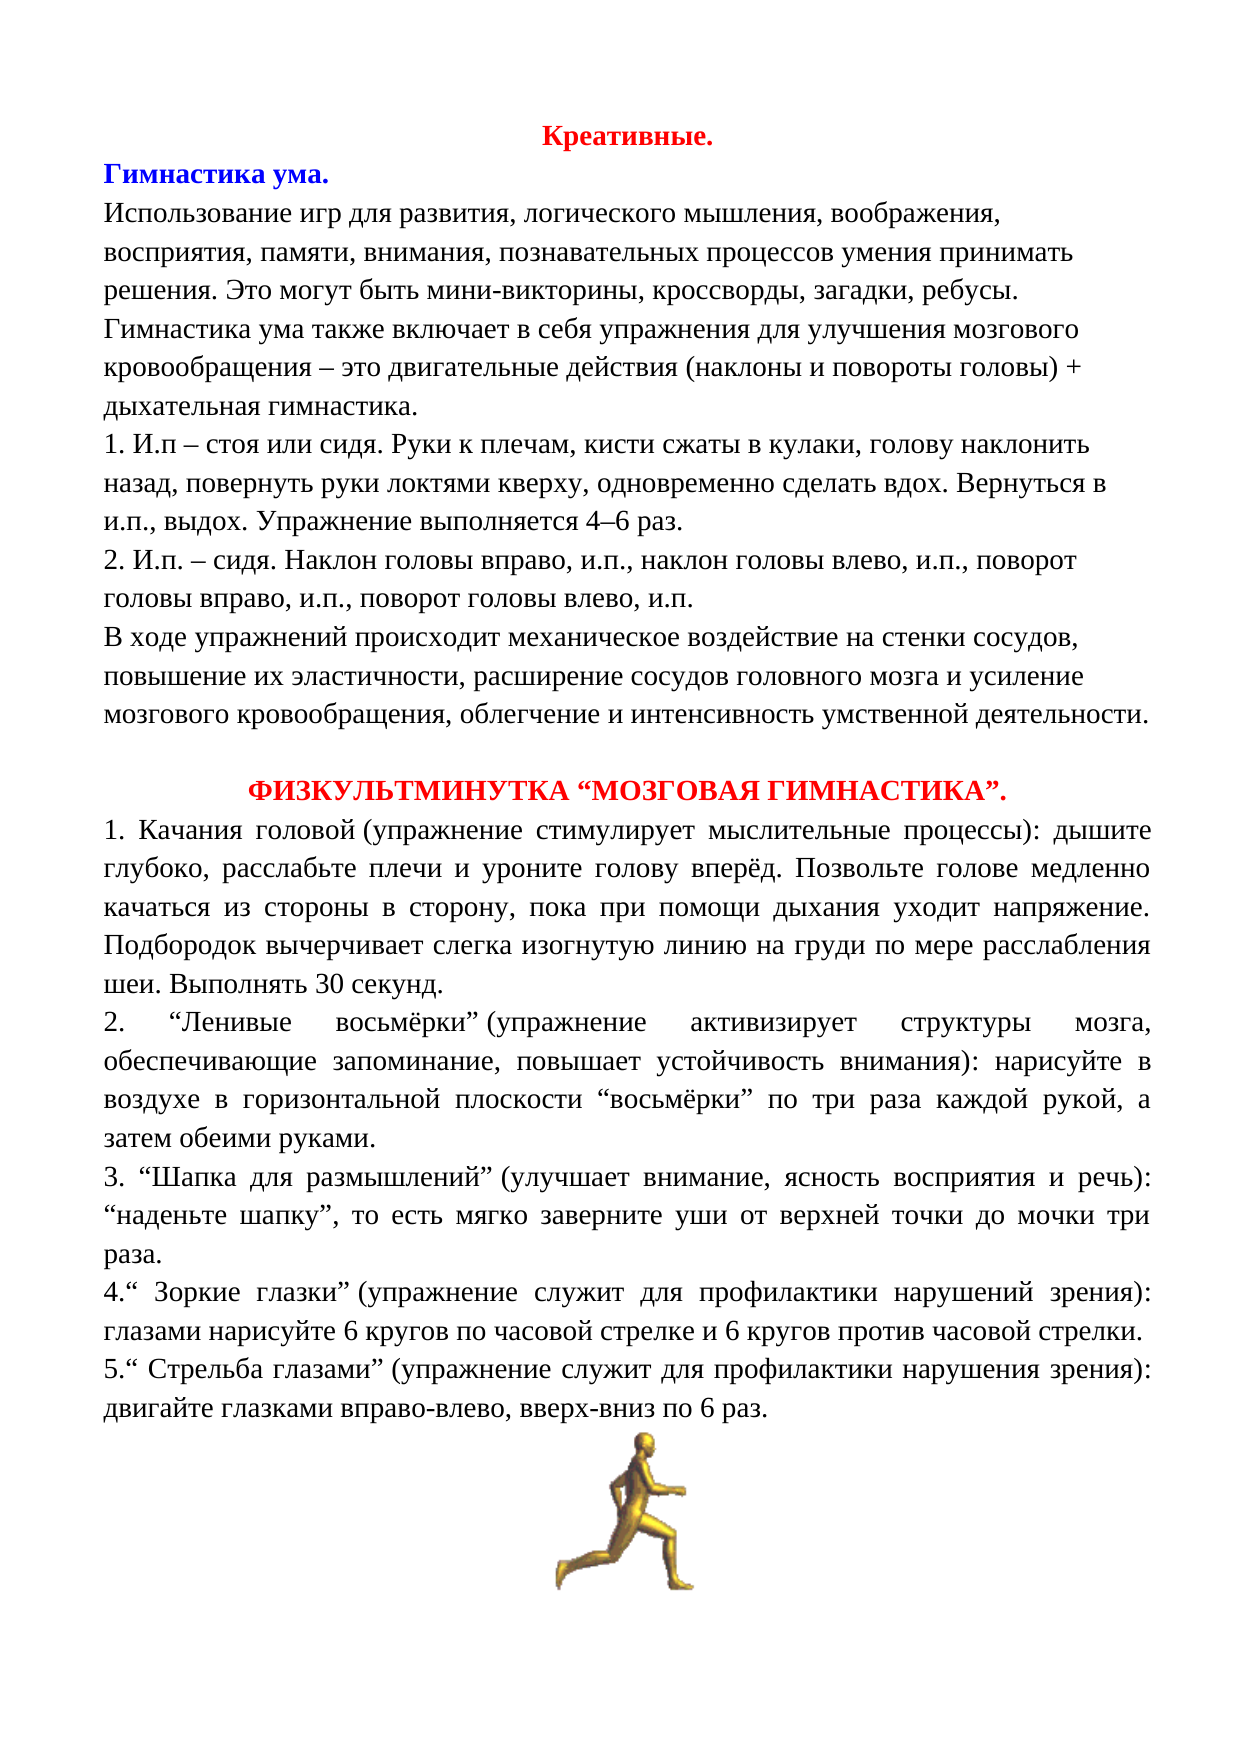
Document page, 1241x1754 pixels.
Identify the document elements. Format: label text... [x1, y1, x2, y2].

text 2. И.п. – сидя. Наклон головы вправо, и.п., наклон головы влево, и.п., поворот головы вправо, и.п., поворот головы влево, и.п. [103, 542, 1152, 614]
text 3. “Шапка для размышлений” (улучшает внимание, ясность восприятия и речь): “наденьте шапку”, то есть мягко заверните уши от верхней точки до мочки три раза. [103, 1159, 1152, 1269]
text 5.“ Стрельба глазами” (упражнение служит для профилактики нарушения зрения): двигайте глазками вправо-влево, вверх-вниз по 6 раз. [103, 1351, 1152, 1423]
text Использование игр для развития, логического мышления, воображения, восприятия, памяти, внимания, познавательных процессов умения принимать решения. Это могут быть мини-викторины, кроссворды, загадки, ребусы. Гимнастика ума также включает в себя упражнения для улучшения мозгового кровообращения – это двигательные действия (наклоны и повороты головы) + дыхательная гимнастика. [103, 195, 1152, 421]
text 4.“ Зоркие глазки” (упражнение служит для профилактики нарушений зрения): глазами нарисуйте 6 кругов по часовой стрелке и 6 кругов против часовой стрелки. [103, 1274, 1152, 1346]
text 1. Качания головой (упражнение стимулирует мыслительные процессы): дышите глубоко, расслабьте плечи и уроните голову вперёд. Позвольте голове медленно качаться из стороны в сторону, пока при помощи дыхания уходит напряжение. Подбородок вычерчивает слегка изогнутую линию на груди по мере расслабления шеи. Выполнять 30 секунд. [103, 812, 1152, 999]
text Креативные. [103, 118, 1152, 152]
picture [553, 1428, 702, 1617]
text Гимнастика ума. [103, 157, 1152, 190]
text В ходе упражнений происходит механическое воздействие на стенки сосудов, повышение их эластичности, расширение сосудов головного мозга и усиление мозгового кровообращения, облегчение и интенсивность умственной деятельности. [103, 619, 1152, 730]
text ФИЗКУЛЬТМИНУТКА “МОЗГОВАЯ ГИМНАСТИКА”. [103, 773, 1152, 807]
text 1. И.п – стоя или сидя. Руки к плечам, кисти сжаты в кулаки, голову наклонить назад, повернуть руки локтями кверху, одновременно сделать вдох. Вернуться в и.п., выдох. Упражнение выполняется 4–6 раз. [103, 426, 1152, 537]
text 2. “Ленивые восьмёрки” (упражнение активизирует структуры мозга, обеспечивающие запоминание, повышает устойчивость внимания): нарисуйте в воздухе в горизонтальной плоскости “восьмёрки” по три раза каждой рукой, а затем обеими руками. [103, 1004, 1152, 1154]
